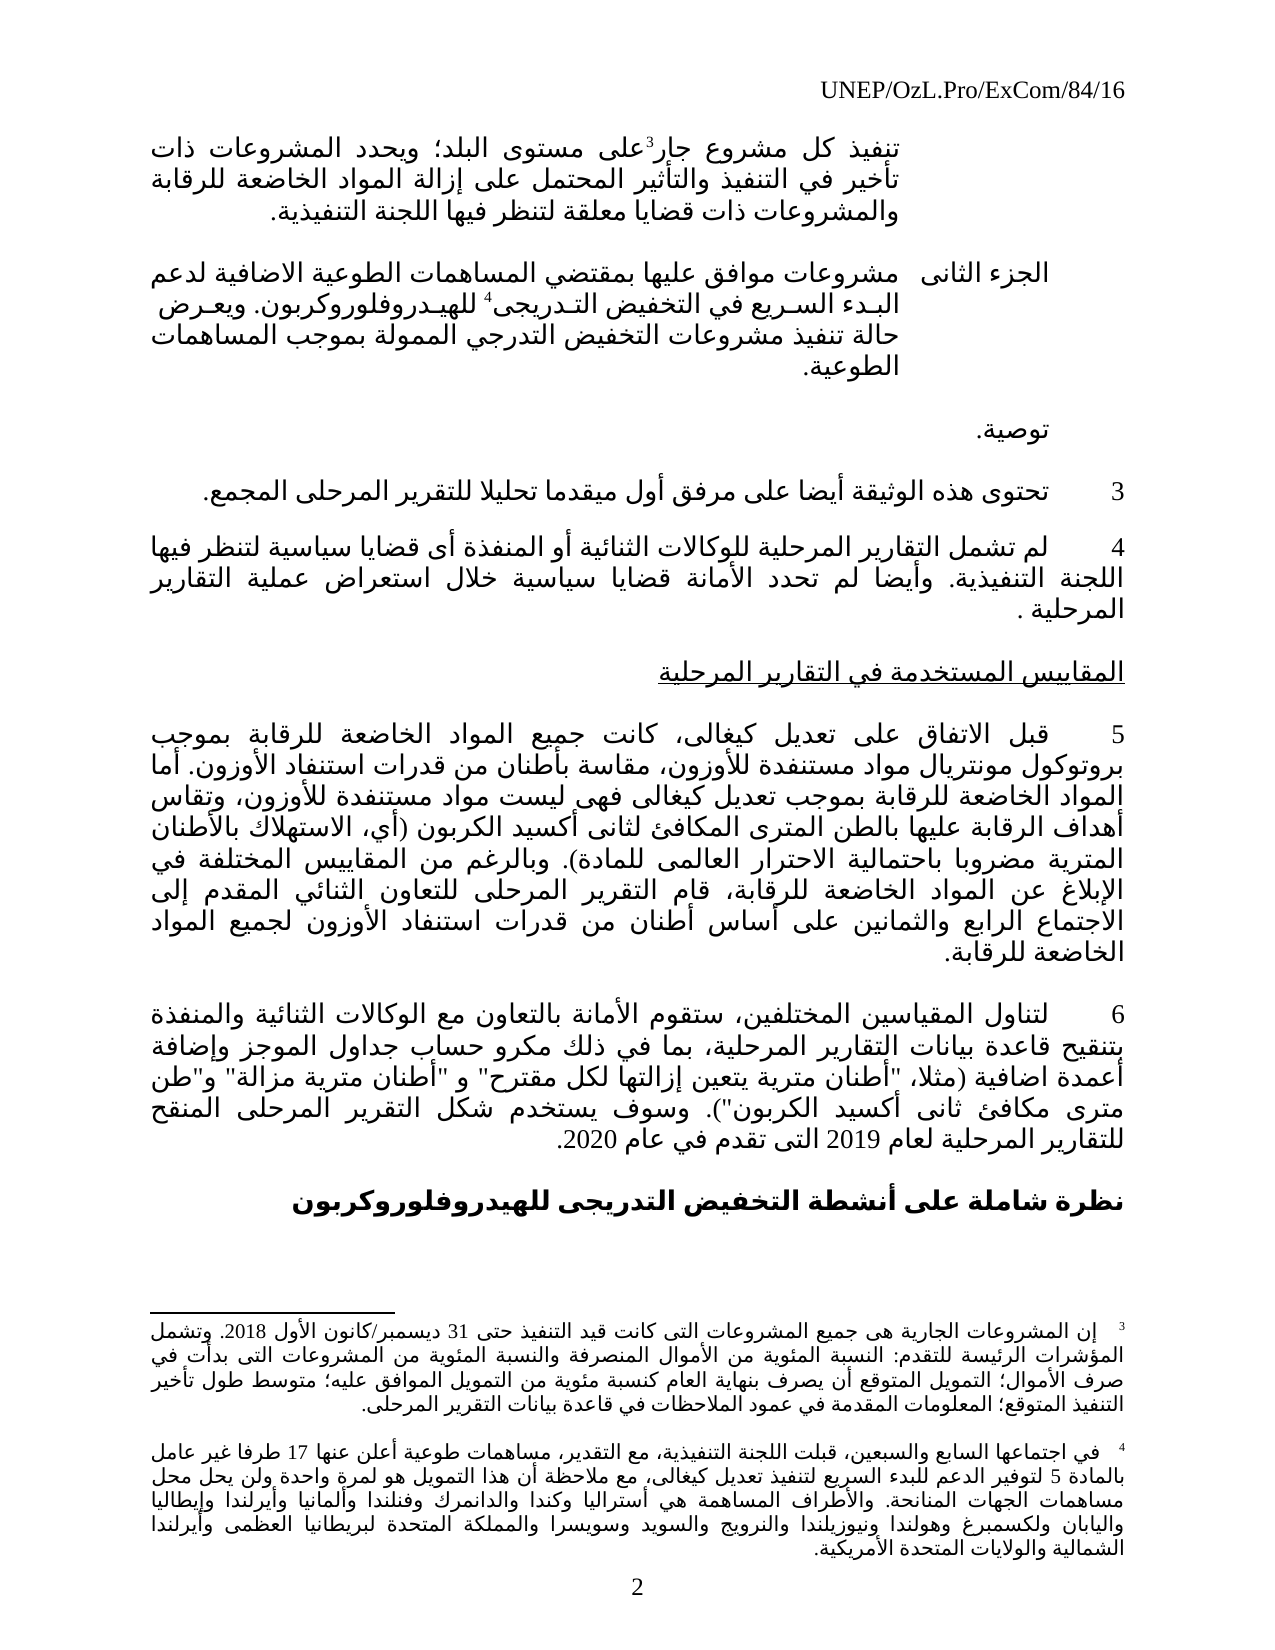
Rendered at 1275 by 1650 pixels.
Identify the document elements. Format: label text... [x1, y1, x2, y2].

subtitle الجزء الثانى مشروعات موافق عليها بمقتضي المساهمات الطوعية الاضافية لدعم البدء السريع في التخفيض التدريجى للهيدروفلوروكربون. ويعرض حالة تنفيذ مشروعات التخفيض التدرجي الممولة بموجب المساهمات الطوعية. [150, 257, 1049, 382]
text 5 قبل الاتفاق على تعديل كيغالى، كانت جميع المواد الخاضعة للرقابة بموجب بروتوكول مونتريال مواد مستنفدة للأوزون، مقاسة بأطنان من قدرات استنفاد الأوزون. أما المواد الخاضعة للرقابة بموجب تعديل كيغالى فهى ليست مواد مستنفدة للأوزون، وتقاس أهداف الرقابة عليها بالطن المترى المكافئ لثانى أكسيد الكربون (أي، الاستهلاك بالأطنان المترية مضروبا باحتمالية الاحترار العالمى للمادة). وبالرغم من المقاييس المختلفة في الإبلاغ عن المواد الخاضعة للرقابة، قام التقرير المرحلى للتعاون الثنائي المقدم إلى الاجتماع الرابع والثمانين على أساس أطنان من قدرات استنفاد الأوزون لجميع المواد الخاضعة للرقابة. [150, 718, 1125, 967]
text المقاييس المستخدمة في التقارير المرحلية [150, 656, 1125, 687]
subtitle 3 تحتوى هذه الوثيقة أيضا على مرفق أول ميقدما تحليلا للتقرير المرحلى المجمع. [150, 475, 1124, 506]
text 6 لتناول المقياسين المختلفين، ستقوم الأمانة بالتعاون مع الوكالات الثنائية والمنفذة بتنقيح قاعدة بيانات التقارير المرحلية، بما في ذلك مكرو حساب جداول الموجز وإضافة أعمدة اضافية (مثلا، "أطنان مترية يتعين إزالتها لكل مقترح" و "أطنان مترية مزالة" و"طن مترى مكافئ ثانى أكسيد الكربون"). وسوف يستخدم شكل التقرير المرحلى المنقح للتقارير المرحلية لعام 2019 التى تقدم في عام 2020. [150, 998, 1125, 1154]
text 4 لم تشمل التقارير المرحلية للوكالات الثنائية أو المنفذة أى قضايا سياسية لتنظر فيها اللجنة التنفيذية. وأيضا لم تحدد الأمانة قضايا سياسية خلال استعراض عملية التقارير المرحلية . [150, 531, 1125, 625]
subtitle توصية. [150, 413, 1049, 444]
text نظرة شاملة على أنشطة التخفيض التدريجى للهيدروفلوروكربون [150, 1185, 1125, 1216]
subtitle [150, 132, 1049, 226]
